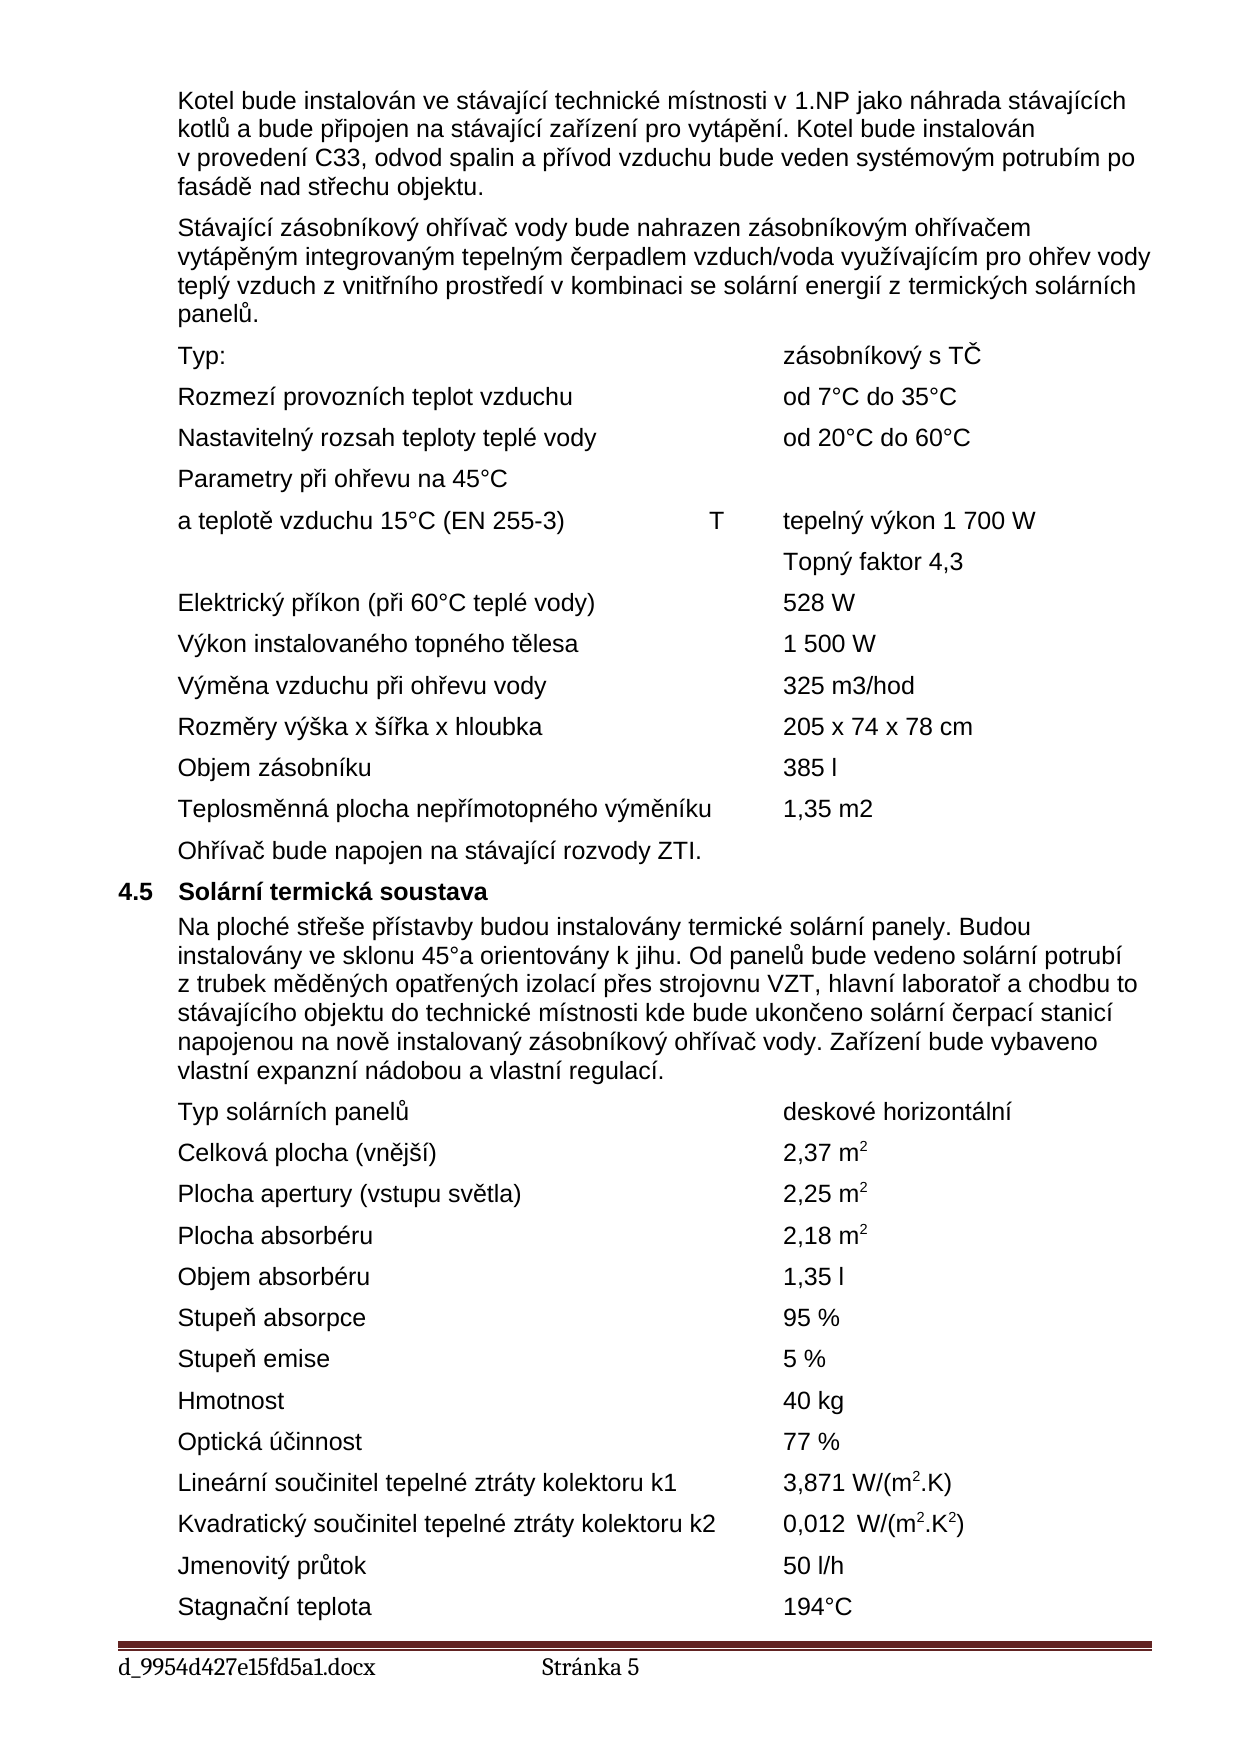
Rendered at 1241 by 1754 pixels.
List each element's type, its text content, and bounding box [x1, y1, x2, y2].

text Objem zásobníku 385 l [177, 753, 1152, 782]
text Výměna vzduchu při ohřevu vody 325 m3/hod [177, 671, 1152, 699]
text Stagnační teplota 194°C [177, 1592, 1152, 1621]
text Kvadratický součinitel tepelné ztráty kolektoru k2 0,012 W/(m2.K2) [177, 1509, 1152, 1538]
text Nastavitelný rozsah teploty teplé vody od 20°C do 60°C [177, 423, 1152, 452]
text Stávající zásobníkový ohřívač vody bude nahrazen zásobníkovým ohřívačem vytápěným integrovaným tepelným čerpadlem vzduch/voda využívajícím pro ohřev vody teplý vzduch z vnitřního prostředí v kombinaci se solární energií z termických solárních panelů. [177, 213, 1152, 328]
text Rozměry výška x šířka x hloubka 205 x 74 x 78 cm [177, 712, 1152, 741]
text Objem absorbéru 1,35 l [177, 1262, 1152, 1291]
text Parametry při ohřevu na 45°C [177, 464, 1152, 493]
text Teplosměnná plocha nepřímotopného výměníku 1,35 m2 [177, 794, 1152, 823]
text Stupeň emise 5 % [177, 1344, 1152, 1373]
text Stupeň absorpce 95 % [177, 1303, 1152, 1332]
text Ohřívač bude napojen na stávající rozvody ZTI. [177, 836, 1152, 864]
text Hmotnost 40 kg [177, 1386, 1152, 1414]
text Na ploché střeše přístavby budou instalovány termické solární panely. Budou instalovány ve sklonu 45°a orientovány k jihu. Od panelů bude vedeno solární potrubí z trubek měděných opatřených izolací přes strojovnu VZT, hlavní laboratoř a chodbu to stávajícího objektu do technické místnosti kde bude ukončeno solární čerpací stanicí napojenou na nově instalovaný zásobníkový ohřívač vody. Zařízení bude vybaveno vlastní expanzní nádobou a vlastní regulací. [177, 912, 1152, 1084]
text Celková plocha (vnější) 2,37 m2 [177, 1138, 1152, 1167]
text Plocha absorbéru 2,18 m2 [177, 1221, 1152, 1249]
text Topný faktor 4,3 [768, 547, 1152, 576]
text Rozmezí provozních teplot vzduchu od 7°C do 35°C [177, 382, 1152, 411]
text Typ: zásobníkový s TČ [177, 341, 1152, 369]
text Jmenovitý průtok 50 l/h [177, 1551, 1152, 1579]
text Výkon instalovaného topného tělesa 1 500 W [177, 629, 1152, 658]
text Typ solárních panelů deskové horizontální [177, 1097, 1152, 1126]
text Lineární součinitel tepelné ztráty kolektoru k1 3,871 W/(m2.K) [177, 1468, 1152, 1497]
text Kotel bude instalován ve stávající technické místnosti v 1.NP jako náhrada stávajících kotlů a bude připojen na stávající zařízení pro vytápění. Kotel bude instalován v provedení C33, odvod spalin a přívod vzduchu bude veden systémovým potrubím po fasádě nad střechu objektu. [177, 86, 1152, 201]
subtitle Solární termická soustava [118, 877, 1152, 906]
text a teplotě vzduchu 15°C (EN 255-3) T tepelný výkon 1 700 W [177, 506, 1152, 534]
text Optická účinnost 77 % [177, 1427, 1152, 1456]
text Plocha apertury (vstupu světla) 2,25 m2 [177, 1179, 1152, 1208]
text Elektrický příkon (při 60°C teplé vody) 528 W [177, 588, 1152, 617]
